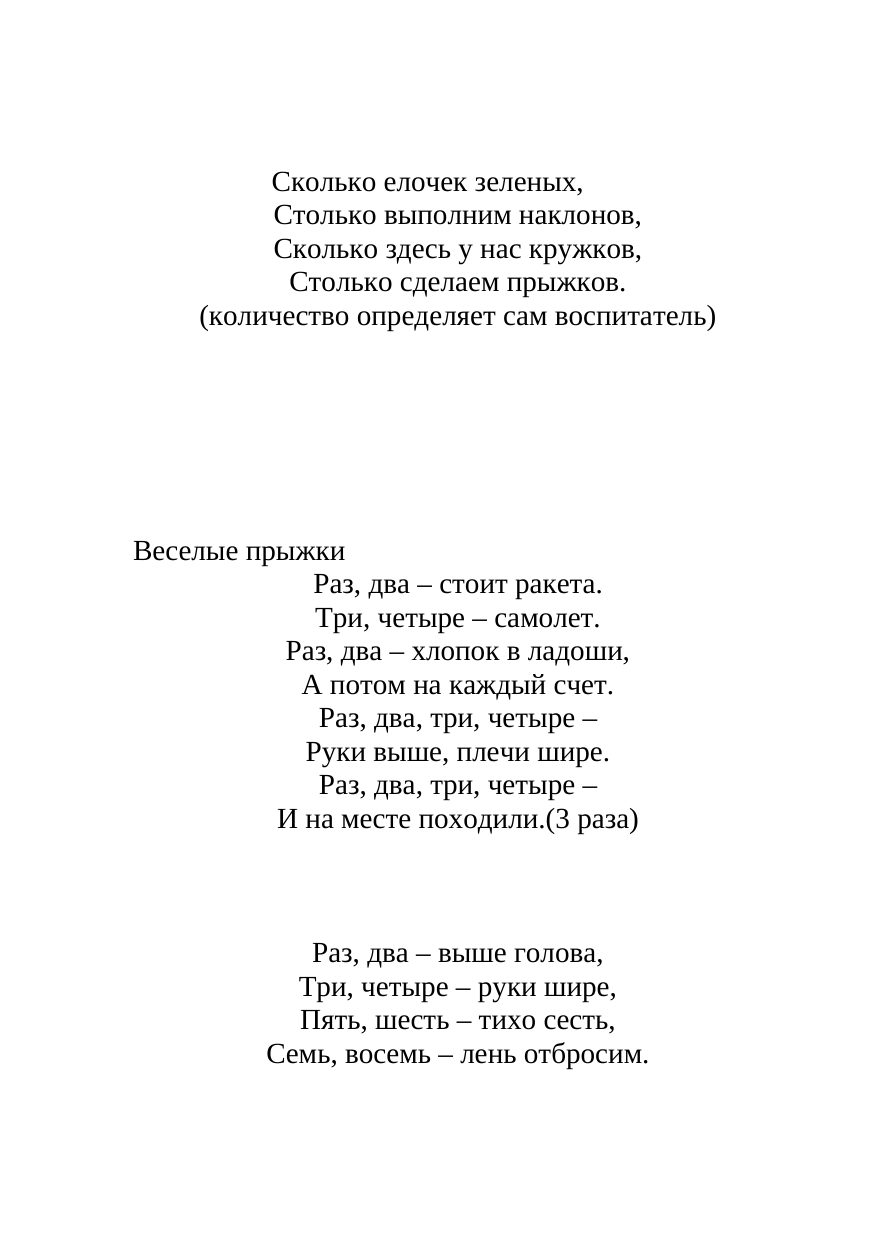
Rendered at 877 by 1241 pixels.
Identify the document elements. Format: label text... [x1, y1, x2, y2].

text Столько сделаем прыжков. [133, 264, 783, 298]
text Пять, шесть – тихо сесть, [133, 1002, 783, 1036]
text Три, четыре – руки шире, [133, 969, 783, 1002]
text Руки выше, плечи шире. [133, 734, 783, 767]
text Раз, два, три, четыре – [133, 767, 783, 801]
text Сколько здесь у нас кружков, [133, 231, 783, 264]
text Веселые прыжки [133, 533, 783, 566]
text Семь, восемь – лень отбросим. [133, 1036, 783, 1069]
text Раз, два – выше голова, [133, 935, 783, 969]
text Раз, два, три, четыре – [133, 700, 783, 734]
text Сколько елочек зеленых, [133, 164, 783, 197]
text Три, четыре – самолет. [133, 600, 783, 633]
text Раз, два – хлопок в ладоши, [133, 633, 783, 667]
text (количество определяет сам воспитатель) [133, 298, 783, 331]
text И на месте походили.(3 раза) [133, 801, 783, 834]
text А потом на каждый счет. [133, 667, 783, 700]
text Столько выполним наклонов, [133, 197, 783, 231]
text Раз, два – стоит ракета. [133, 566, 783, 600]
